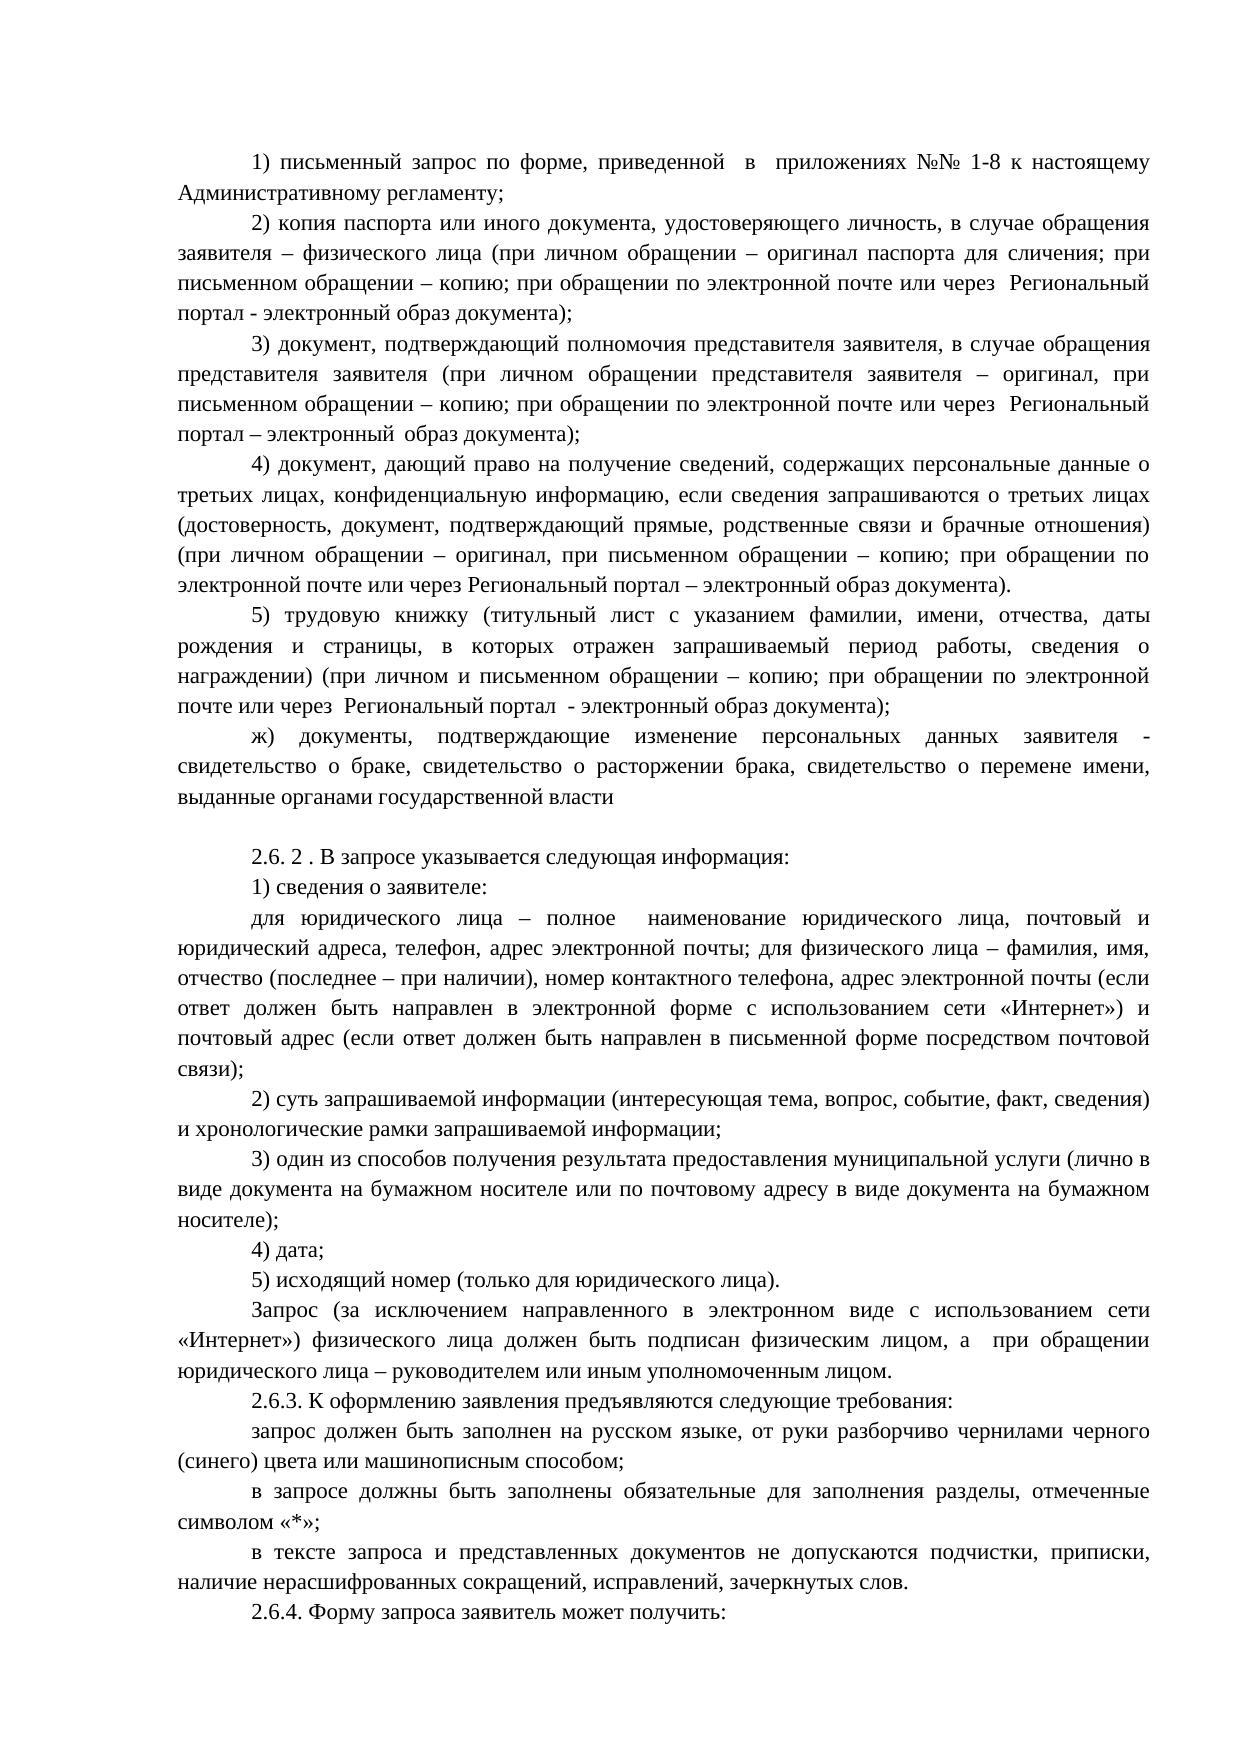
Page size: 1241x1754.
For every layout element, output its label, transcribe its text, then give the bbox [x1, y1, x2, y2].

text в запросе должны быть заполнены обязательные для заполнения разделы, отмеченные символом «*»; [177, 1477, 1152, 1534]
text 3) документ, подтверждающий полномочия представителя заявителя, в случае обращения представителя заявителя (при личном обращении представителя заявителя – оригинал, при письменном обращении – копию; при обращении по электронной почте или через Региональный портал – электронный образ документа); [177, 329, 1152, 447]
text 2.6.3. К оформлению заявления предъявляются следующие требования: [177, 1387, 1152, 1413]
text ж) документы, подтверждающие изменение персональных данных заявителя - свидетельство о браке, свидетельство о расторжении брака, свидетельство о перемене имени, выданные органами государственной власти [177, 722, 1152, 809]
text Запрос (за исключением направленного в электронном виде с использованием сети «Интернет») физического лица должен быть подписан физическим лицом, а при обращении юридического лица – руководителем или иным уполномоченным лицом. [177, 1296, 1152, 1383]
text 4) документ, дающий право на получение сведений, содержащих персональные данные о третьих лицах, конфиденциальную информацию, если сведения запрашиваются о третьих лицах (достоверность, документ, подтверждающий прямые, родственные связи и брачные отношения) (при личном обращении – оригинал, при письменном обращении – копию; при обращении по электронной почте или через Региональный портал – электронный образ документа). [177, 450, 1152, 598]
text запрос должен быть заполнен на русском языке, от руки разборчиво чернилами черного (синего) цвета или машинописным способом; [177, 1417, 1152, 1474]
text 3) один из способов получения результата предоставления муниципальной услуги (лично в виде документа на бумажном носителе или по почтовому адресу в виде документа на бумажном носителе); [177, 1145, 1152, 1232]
text 2) копия паспорта или иного документа, удостоверяющего личность, в случае обращения заявителя – физического лица (при личном обращении – оригинал паспорта для сличения; при письменном обращении – копию; при обращении по электронной почте или через Региональный портал - электронный образ документа); [177, 209, 1152, 326]
text 5) трудовую книжку (титульный лист с указанием фамилии, имени, отчества, даты рождения и страницы, в которых отражен запрашиваемый период работы, сведения о награждении) (при личном и письменном обращении – копию; при обращении по электронной почте или через Региональный портал - электронный образ документа); [177, 601, 1152, 718]
text 1) письменный запрос по форме, приведенной в приложениях №№ 1-8 к настоящему Административному регламенту; [177, 148, 1152, 205]
text для юридического лица – полное наименование юридического лица, почтовый и юридический адреса, телефон, адрес электронной почты; для физического лица – фамилия, имя, отчество (последнее – при наличии), номер контактного телефона, адрес электронной почты (если ответ должен быть направлен в электронной форме с использованием сети «Интернет») и почтовый адрес (если ответ должен быть направлен в письменной форме посредством почтовой связи); [177, 903, 1152, 1081]
text 1) сведения о заявителе: [177, 873, 1152, 900]
text в тексте запроса и представленных документов не допускаются подчистки, приписки, наличие нерасшифрованных сокращений, исправлений, зачеркнутых слов. [177, 1538, 1152, 1594]
text 5) исходящий номер (только для юридического лица). [177, 1266, 1152, 1292]
text 2.6.4. Форму запроса заявитель может получить: [177, 1598, 1152, 1625]
text 4) дата; [177, 1236, 1152, 1262]
text 2) суть запрашиваемой информации (интересующая тема, вопрос, событие, факт, сведения) и хронологические рамки запрашиваемой информации; [177, 1085, 1152, 1141]
text 2.6. 2 . В запросе указывается следующая информация: [177, 843, 1152, 869]
